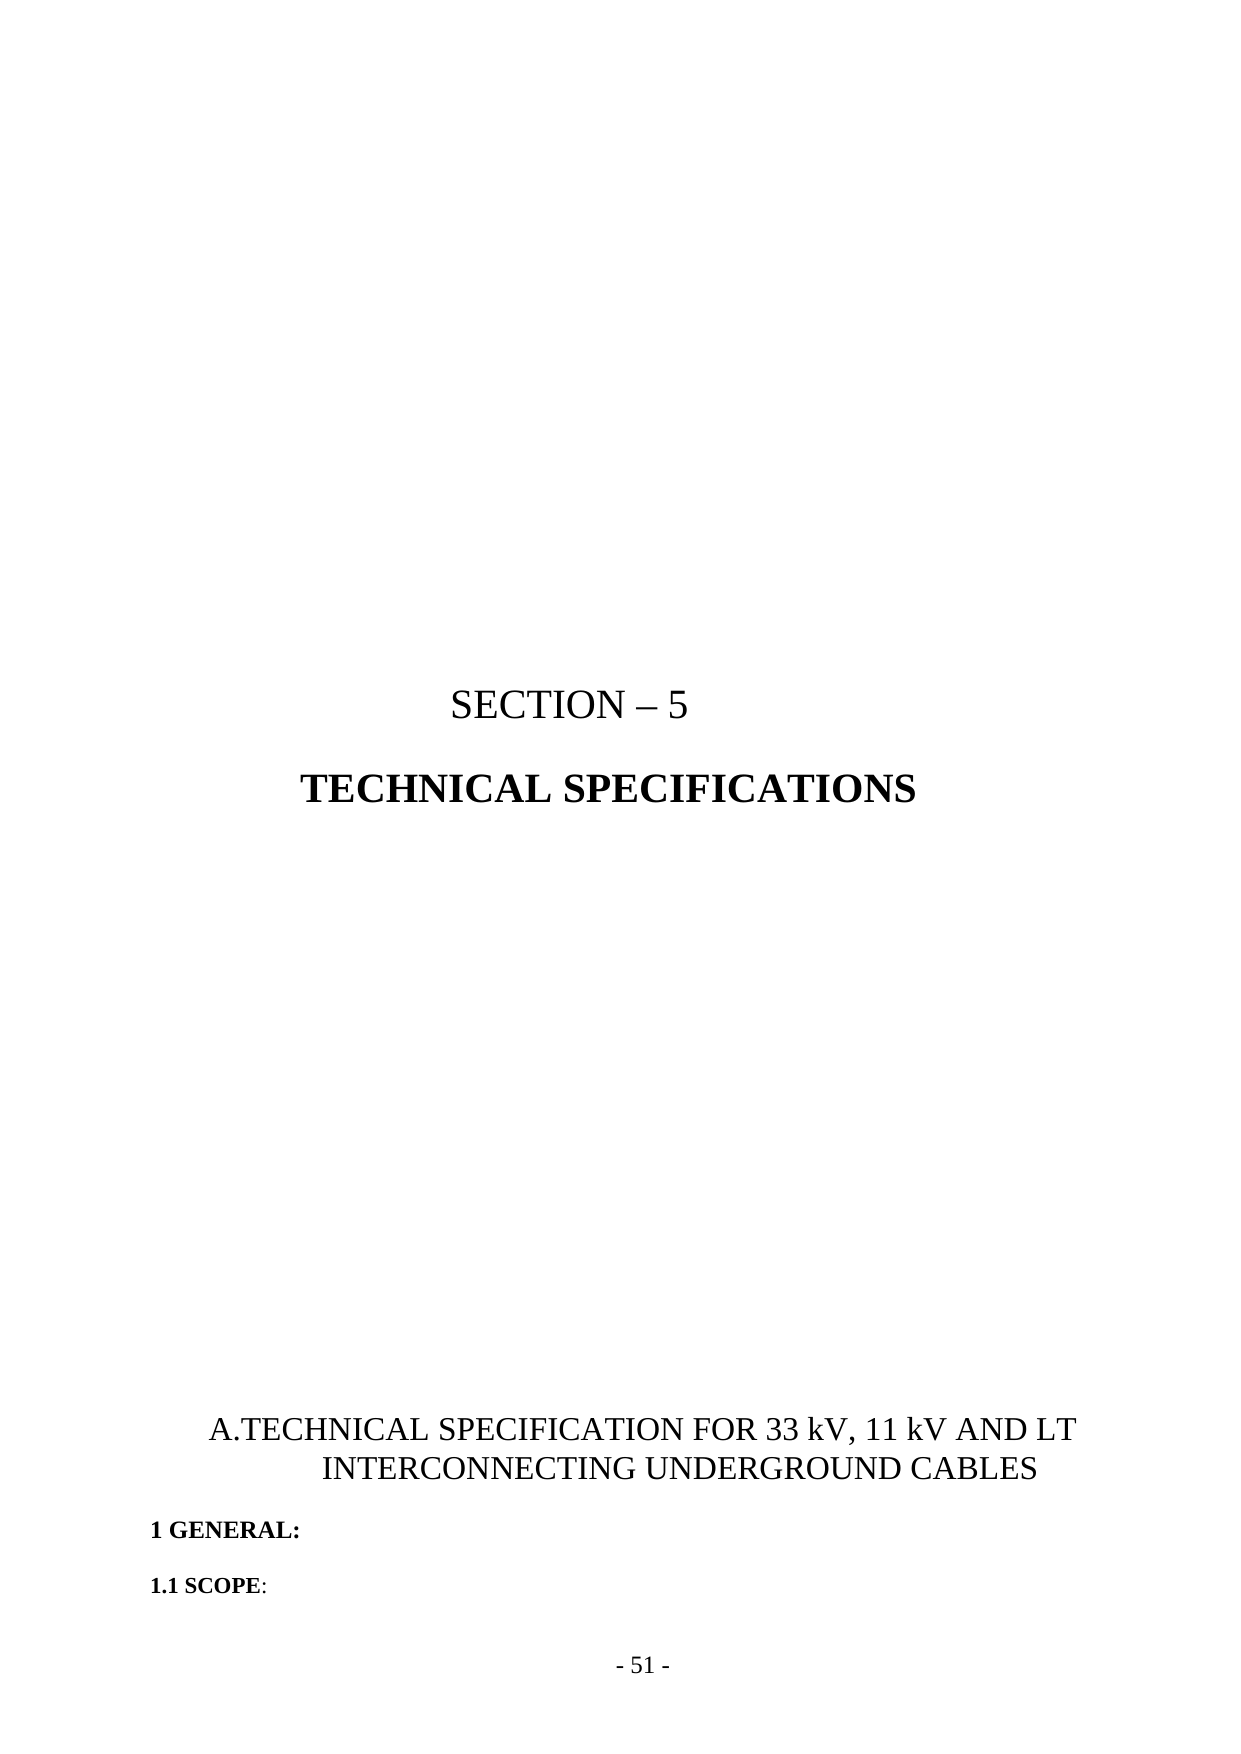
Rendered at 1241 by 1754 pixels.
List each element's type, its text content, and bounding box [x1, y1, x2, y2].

subtitle A.TECHNICAL SPECIFICATION FOR 33 kV, 11 kV AND LT INTERCONNECTING UNDERGROUND CABLES [150, 1410, 1135, 1486]
text 1 GENERAL: [150, 1515, 1135, 1544]
text 1.1 SCOPE: [150, 1573, 1135, 1599]
text TECHNICAL SPECIFICATIONS [225, 764, 1135, 812]
text SECTION – 5 [375, 679, 1135, 727]
